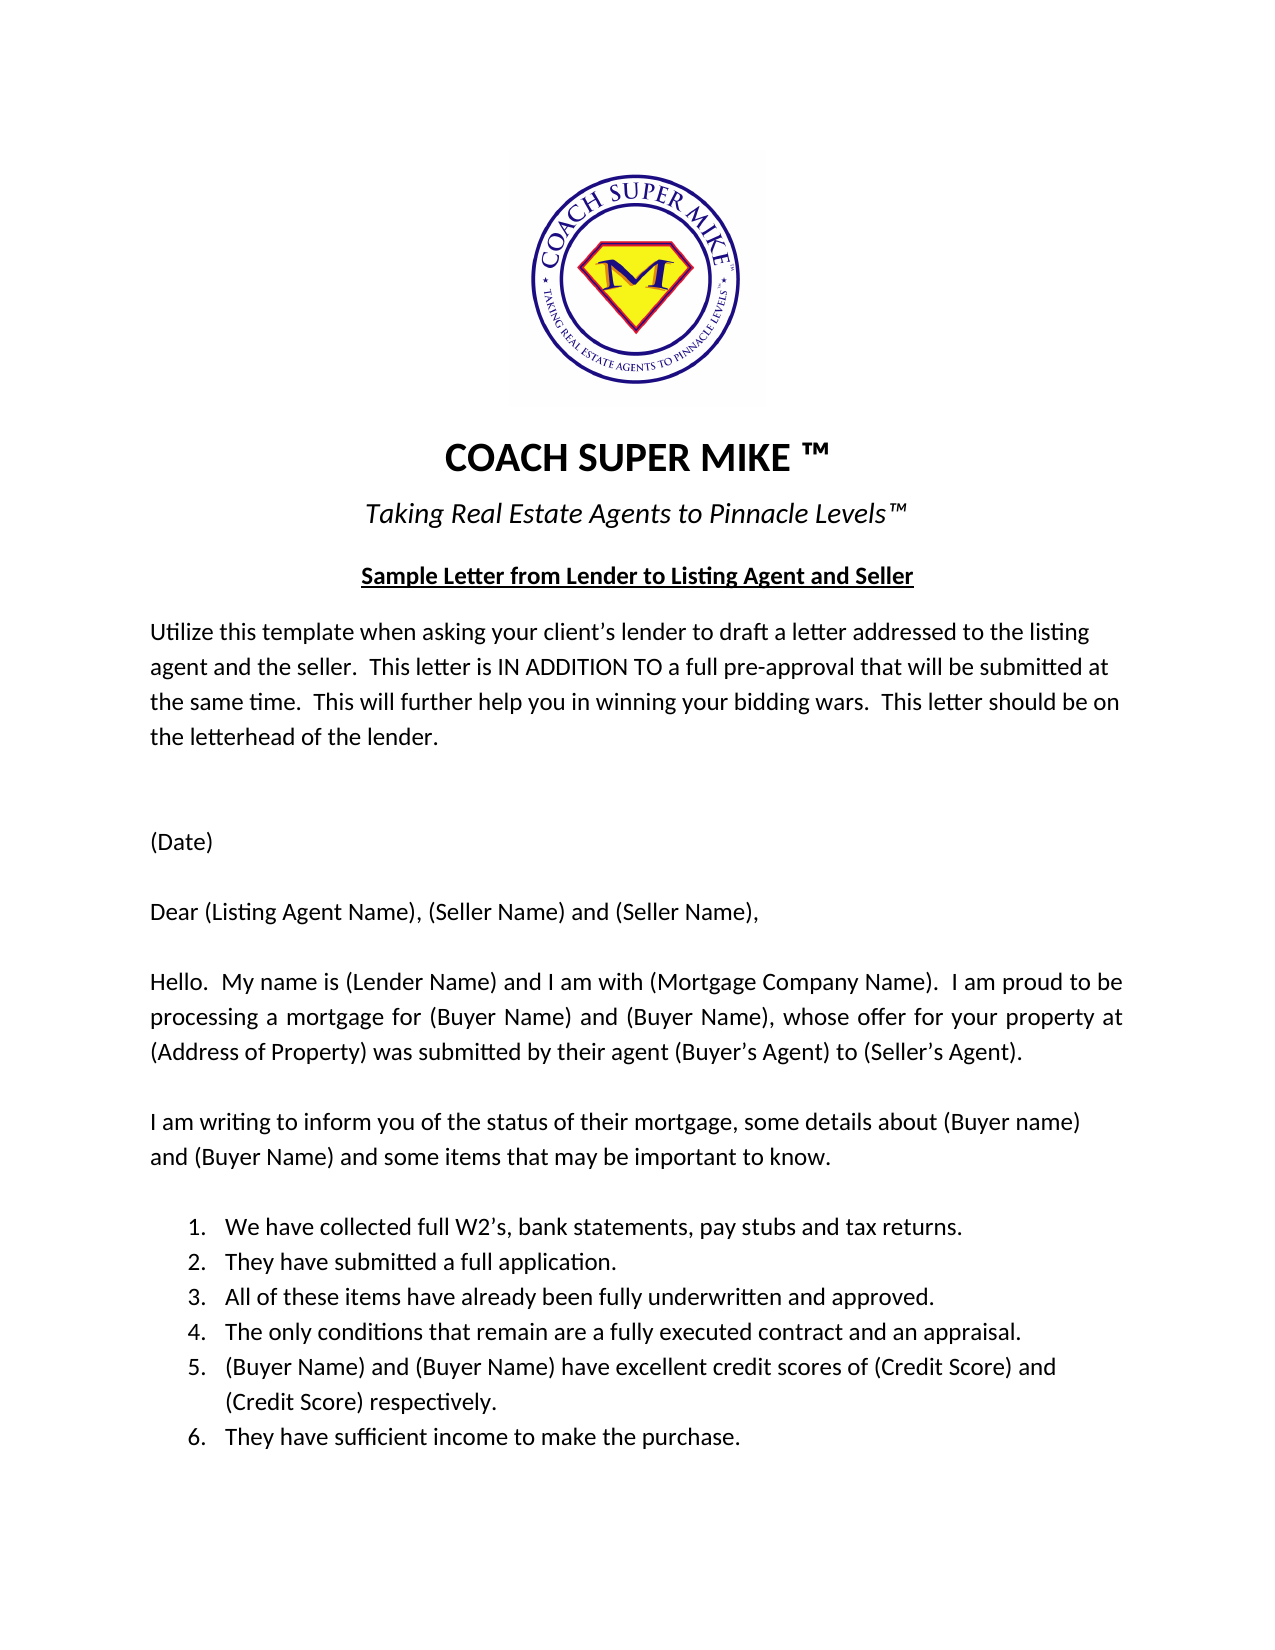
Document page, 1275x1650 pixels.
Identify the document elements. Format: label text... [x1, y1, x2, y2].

list We have collected full W2’s, bank statements, pay stubs and tax returns. [187, 1211, 1125, 1241]
text Hello. My name is (Lender Name) and I am with (Mortgage Company Name). I am proud to be processing a mortgage for (Buyer Name) and (Buyer Name), whose offer for your property at (Address of Property) was submitted by their agent (Buyer’s Agent) to (Seller’s Agent). [150, 966, 1125, 1066]
list All of these items have already been fully underwritten and approved. [187, 1281, 1125, 1311]
text I am writing to inform you of the status of their mortgage, some details about (Buyer name) and (Buyer Name) and some items that may be important to know. [150, 1106, 1125, 1171]
list (Buyer Name) and (Buyer Name) have excellent credit scores of (Credit Score) and (Credit Score) respectively. [187, 1351, 1125, 1416]
text Utilize this template when asking your client’s lender to draft a letter addressed to the listing agent and the seller. This letter is IN ADDITION TO a full pre-approval that will be submitted at the same time. This will further help you in winning your bidding wars. This letter should be on the letterhead of the lender. [150, 616, 1125, 751]
list They have sufficient income to make the purchase. [187, 1421, 1125, 1451]
text COACH SUPER MIKE ™ [150, 431, 1125, 482]
text (Date) [150, 826, 1125, 856]
list They have submitted a full application. [187, 1246, 1125, 1276]
picture [509, 150, 766, 407]
list The only conditions that remain are a fully executed contract and an appraisal. [187, 1316, 1125, 1346]
text Sample Letter from Lender to Listing Agent and Seller [150, 560, 1125, 590]
text Dear (Listing Agent Name), (Seller Name) and (Seller Name), [150, 896, 1125, 926]
text Taking Real Estate Agents to Pinnacle Levels™ [150, 496, 1125, 531]
